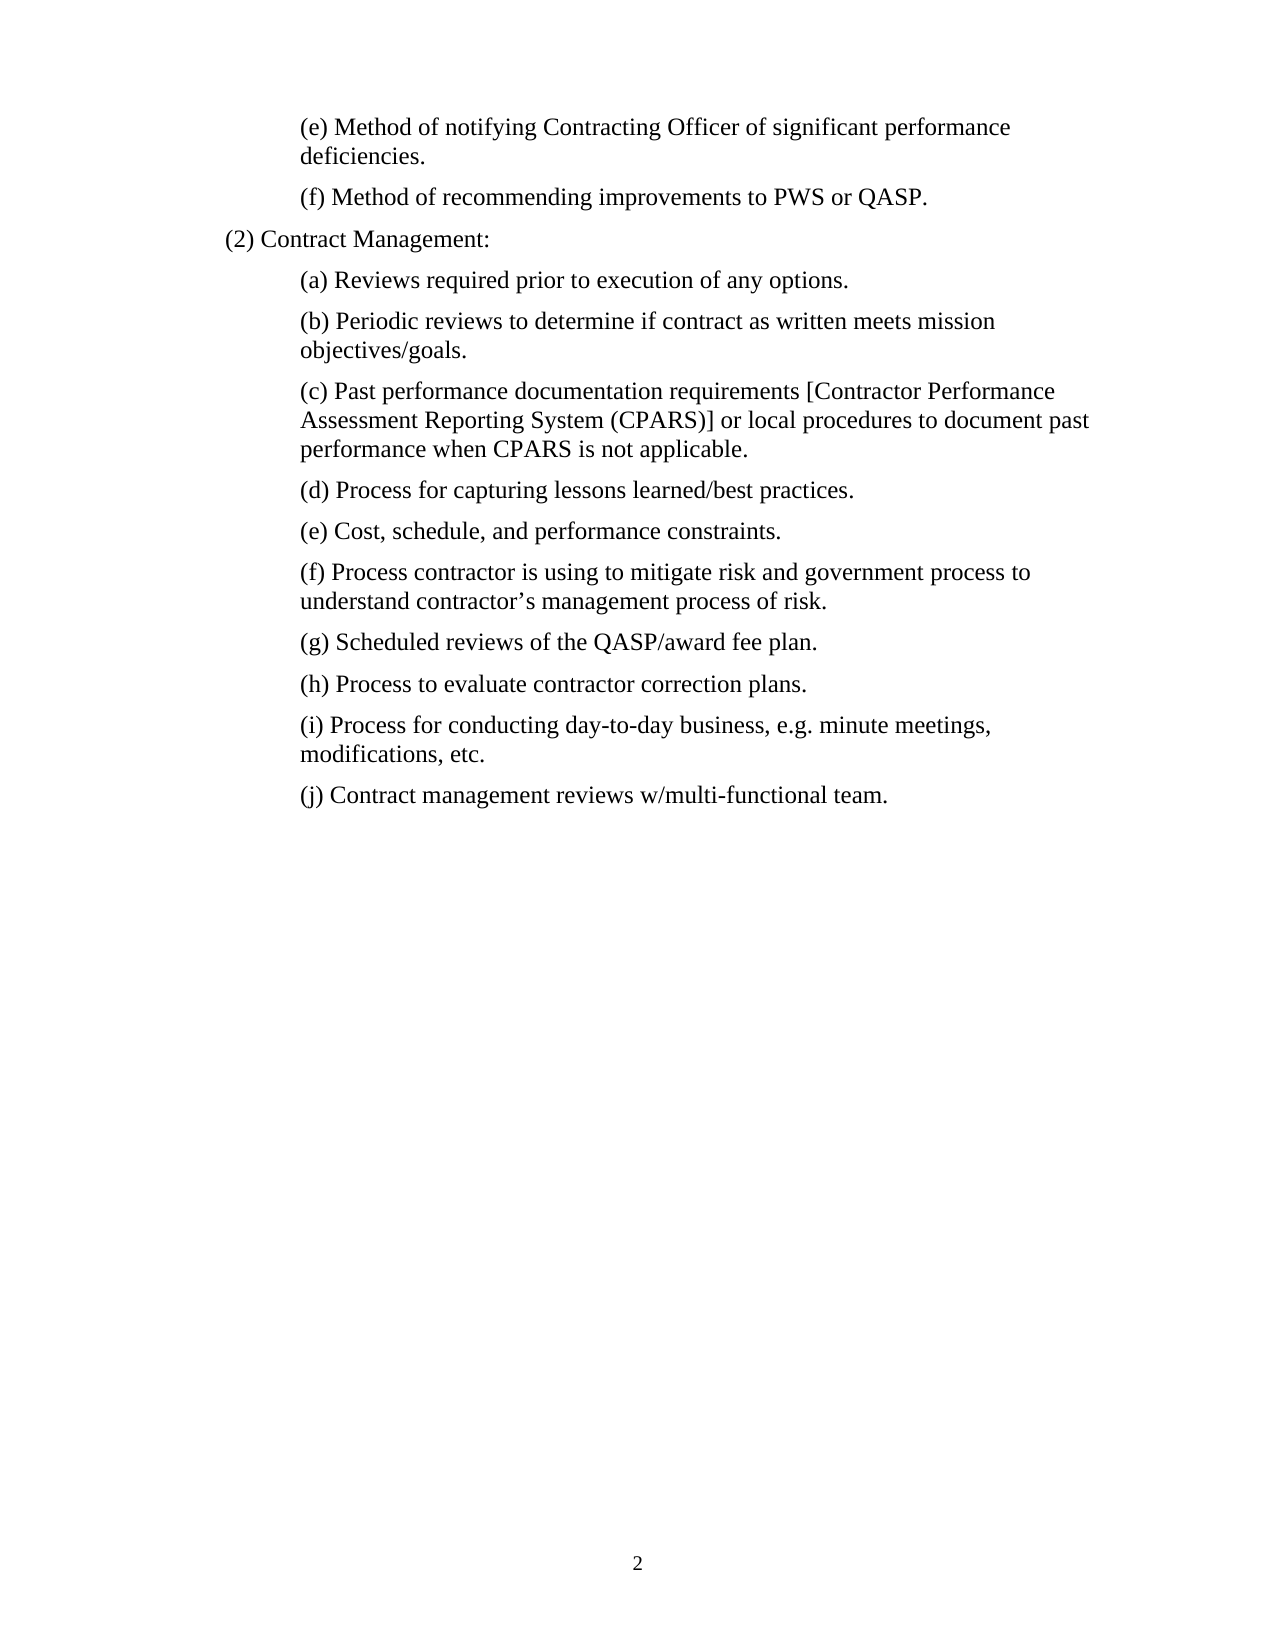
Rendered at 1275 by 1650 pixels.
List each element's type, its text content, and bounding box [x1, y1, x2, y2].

text (2) Contract Management: [225, 224, 1125, 252]
text (f) Method of recommending improvements to PWS or QASP. [300, 182, 1125, 211]
text (e) Cost, schedule, and performance constraints. [300, 516, 1125, 545]
text (c) Past performance documentation requirements [Contractor Performance Assessment Reporting System (CPARS)] or local procedures to document past performance when CPARS is not applicable. [300, 376, 1125, 462]
text (d) Process for capturing lessons learned/best practices. [300, 475, 1125, 504]
text (i) Process for conducting day-to-day business, e.g. minute meetings, modifications, etc. [300, 710, 1125, 767]
text (f) Process contractor is using to mitigate risk and government process to understand contractor’s management process of risk. [300, 557, 1125, 615]
text (h) Process to evaluate contractor correction plans. [300, 669, 1125, 697]
text (g) Scheduled reviews of the QASP/award fee plan. [300, 627, 1125, 656]
text (j) Contract management reviews w/multi-functional team. [300, 780, 1125, 809]
text (e) Method of notifying Contracting Officer of significant performance deficiencies. [300, 112, 1125, 170]
text (a) Reviews required prior to execution of any options. [300, 265, 1125, 294]
text (b) Periodic reviews to determine if contract as written meets mission objectives/goals. [300, 306, 1125, 364]
